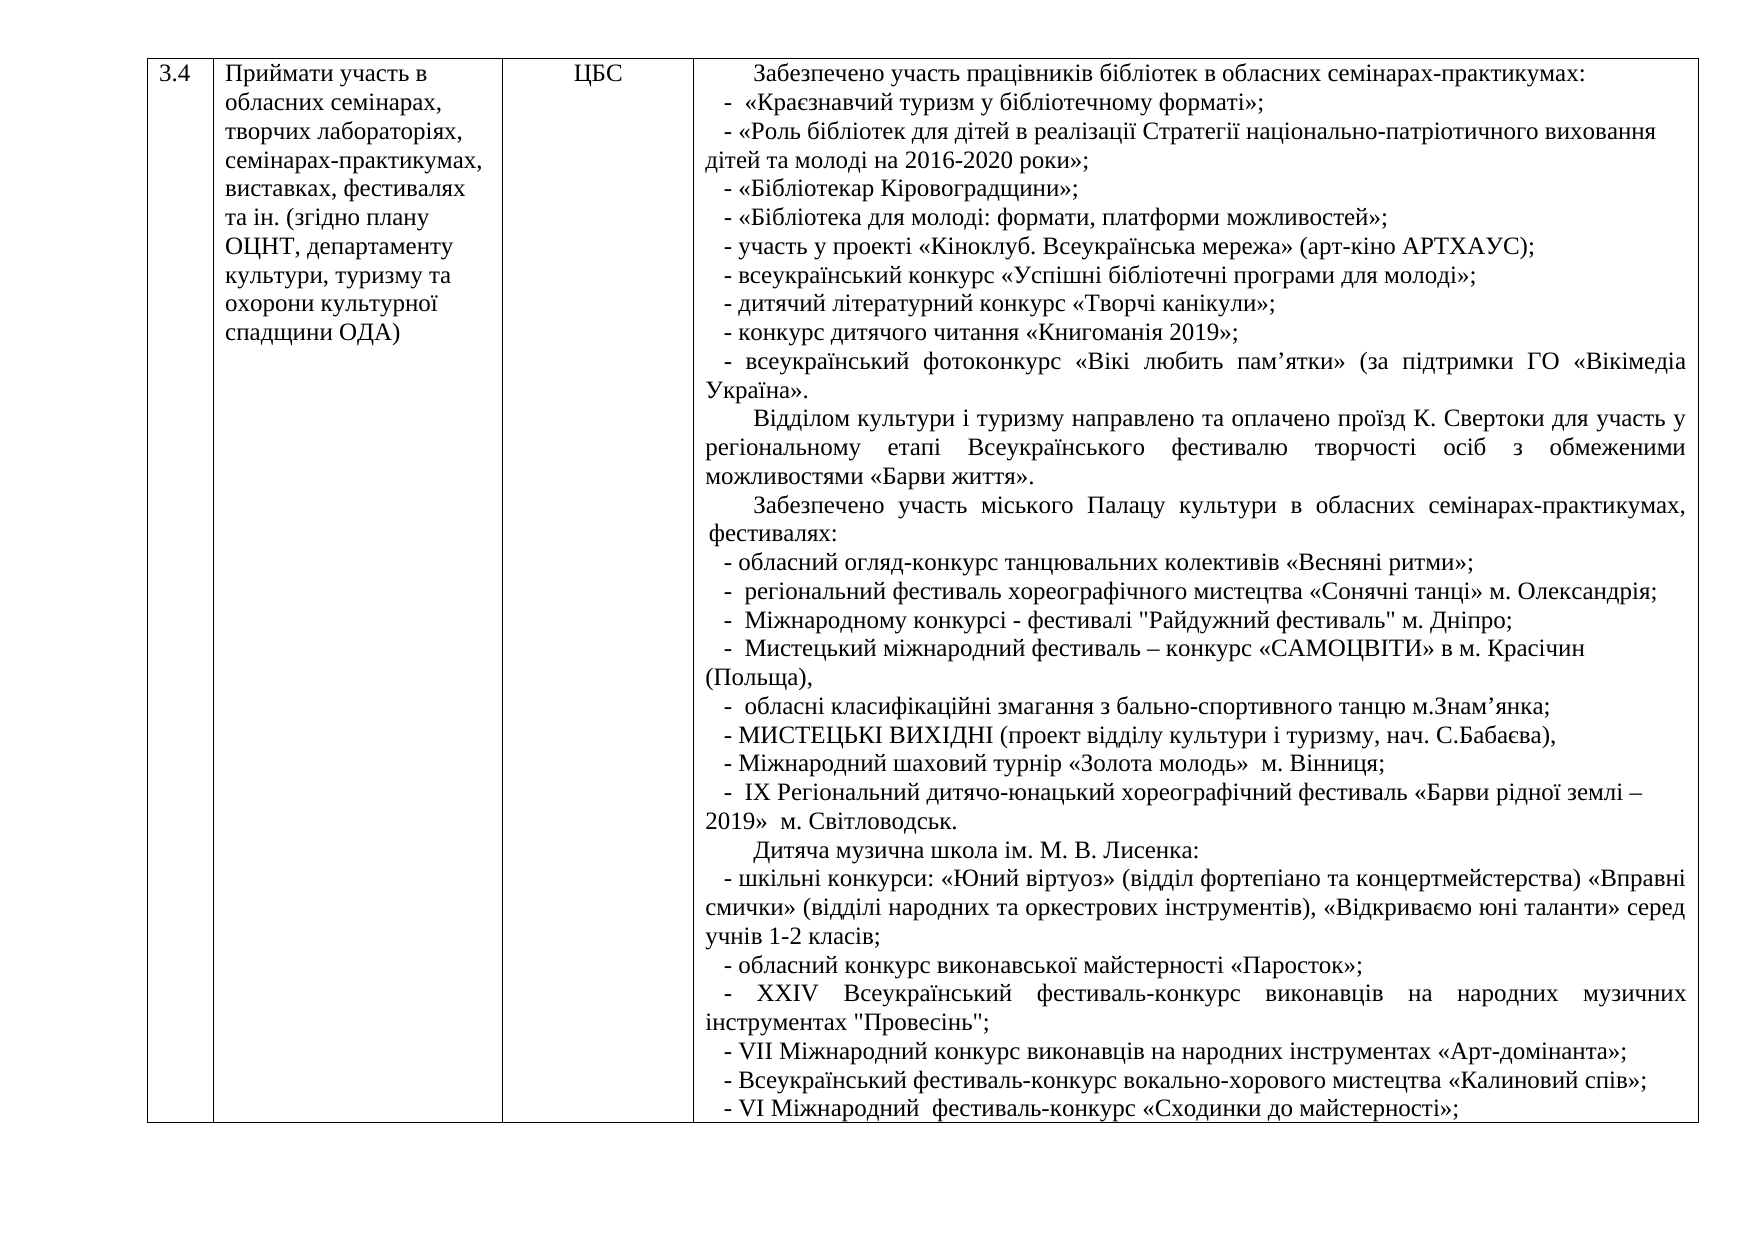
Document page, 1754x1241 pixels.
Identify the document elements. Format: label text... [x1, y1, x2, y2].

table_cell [214, 59, 502, 1122]
table_cell ЦБС [503, 59, 693, 1122]
table_cell 3.4 [148, 59, 213, 1122]
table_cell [694, 59, 1698, 1122]
